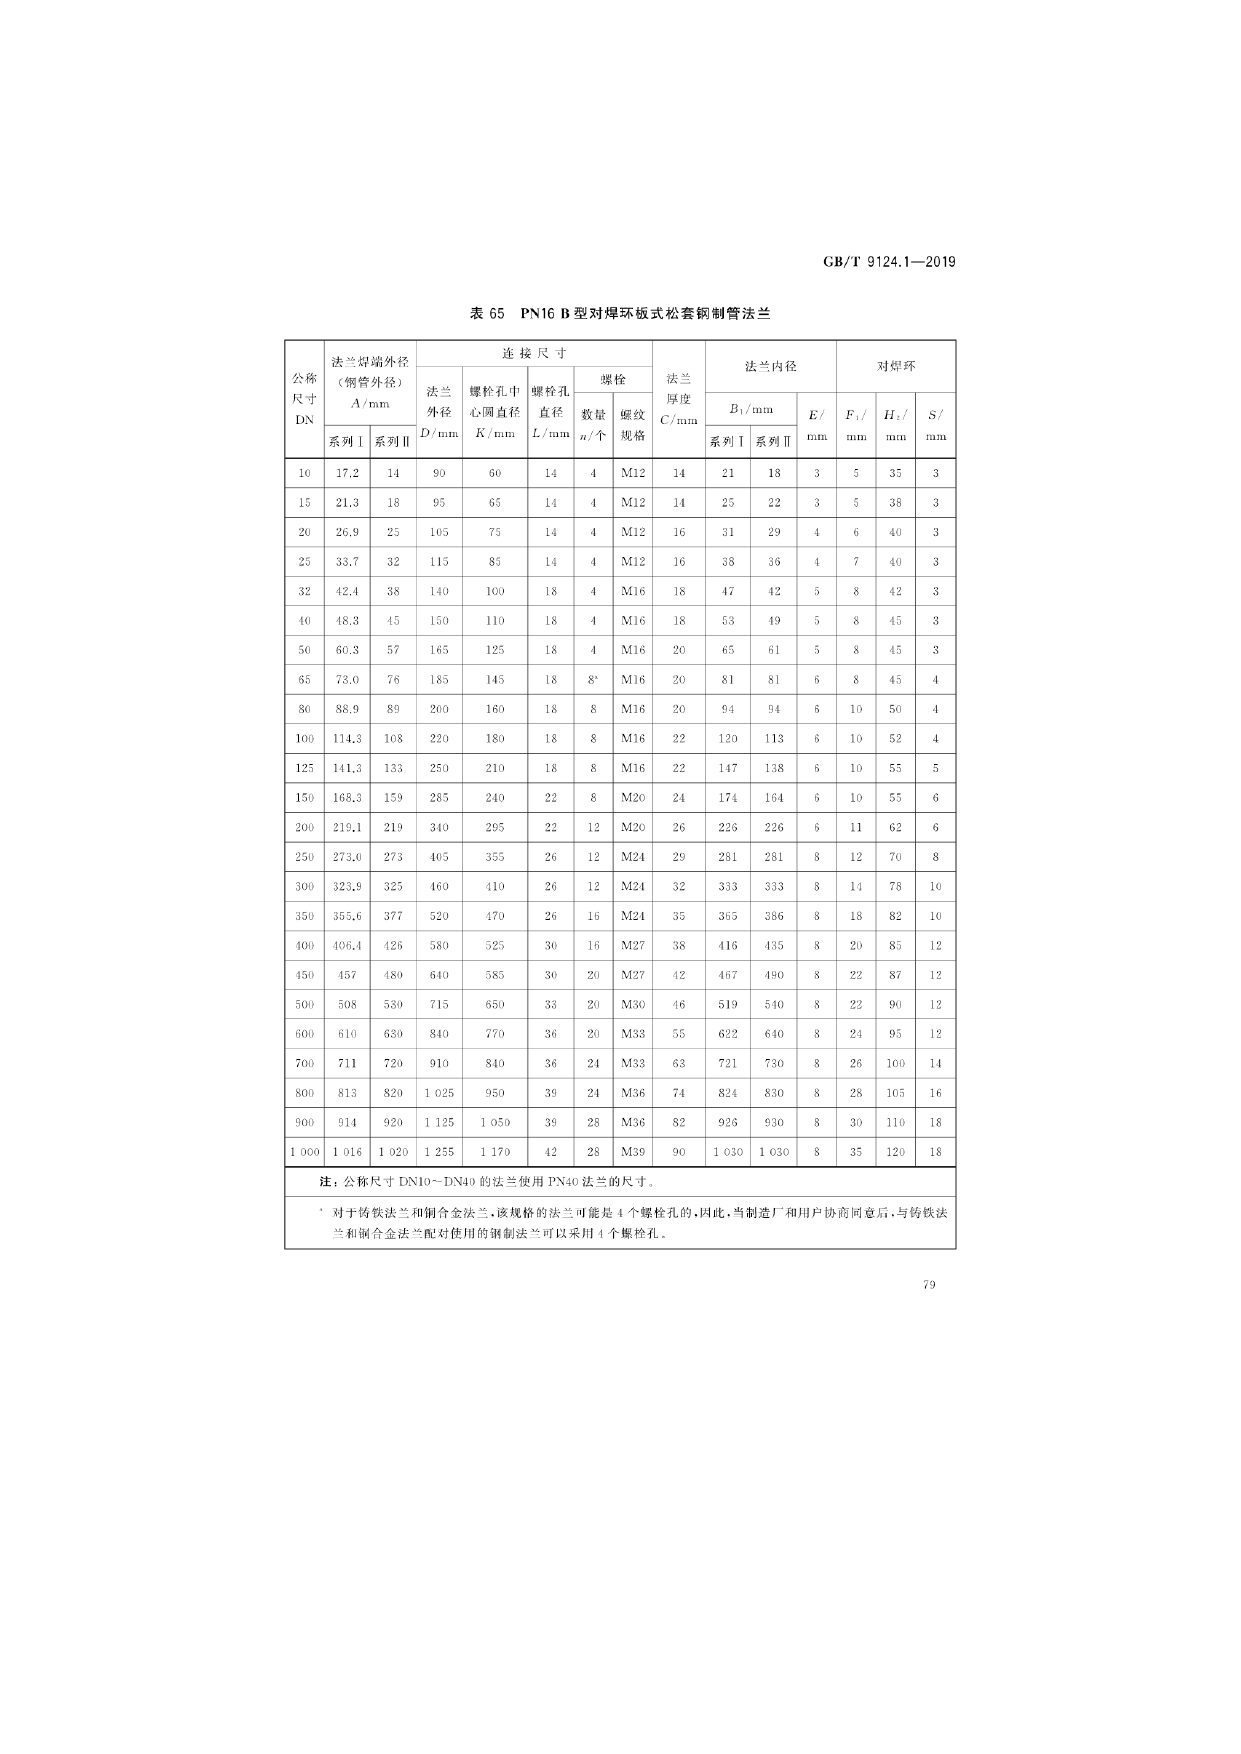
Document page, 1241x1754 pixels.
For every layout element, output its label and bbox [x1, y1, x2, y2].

picture [187, 162, 1053, 1384]
